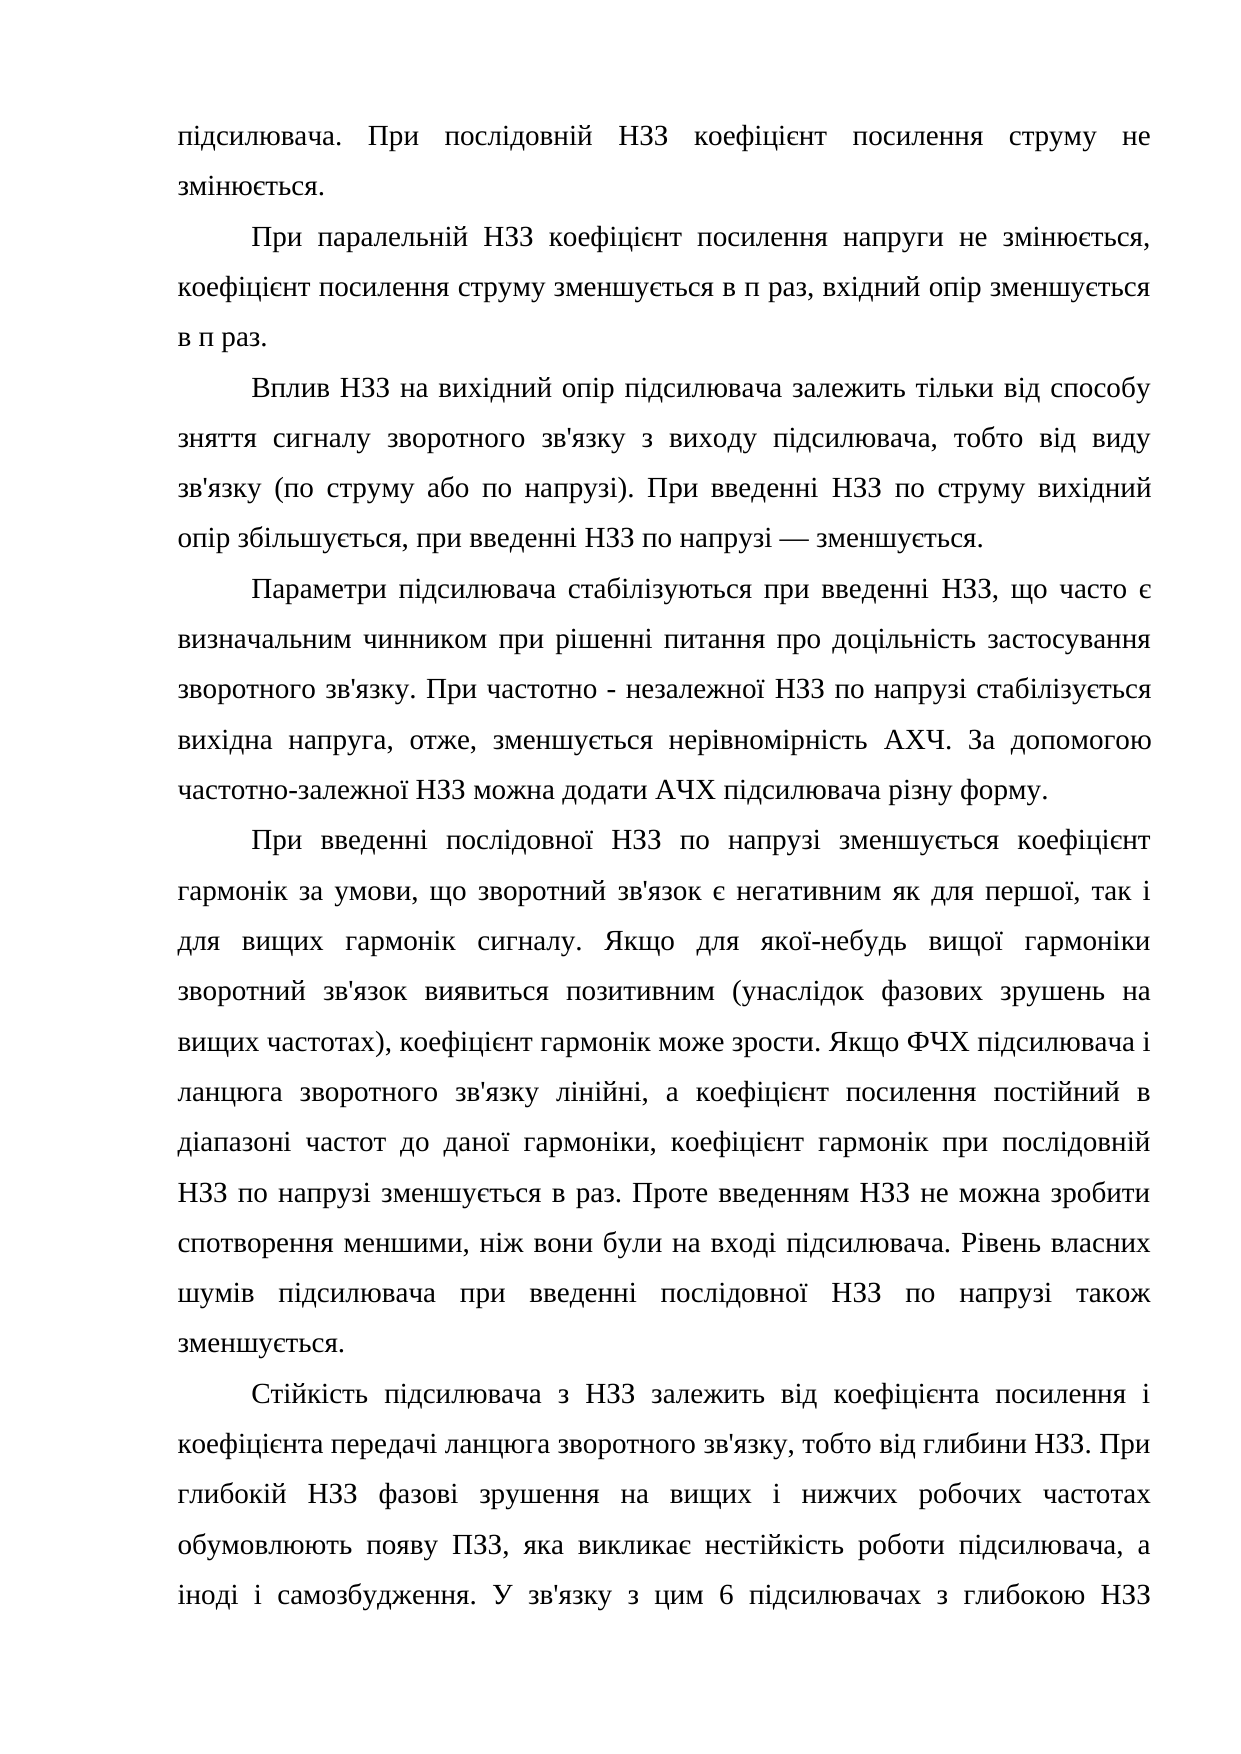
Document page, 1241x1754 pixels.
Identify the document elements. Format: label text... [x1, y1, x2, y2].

text При введенні послідовної НЗЗ по напрузі зменшується коефіцієнт гармонік за умови, що зворотний зв'язок є негативним як для першої, так і для вищих гармонік сигналу. Якщо для якої-небудь вищої гармоніки зворотний зв'язок виявиться позитивним (унаслідок фазових зрушень на вищих частотах), коефіцієнт гармонік може зрости. Якщо ФЧХ підсилювача і ланцюга зворотного зв'язку лінійні, а коефіцієнт посилення постійний в діапазоні частот до даної гармоніки, коефіцієнт гармонік при послідовній НЗЗ по напрузі зменшується в раз. Проте введенням НЗЗ не можна зробити спотворення меншими, ніж вони були на вході підсилювача. Рівень власних шумів підсилювача при введенні послідовної НЗЗ по напрузі також зменшується. [177, 822, 1152, 1359]
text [177, 118, 1152, 202]
text Параметри підсилювача стабілізуються при введенні НЗЗ, що часто є визначальним чинником при рішенні питання про доцільність застосування зворотного зв'язку. При частотно - незалежної НЗЗ по напрузі стабілізується вихідна напруга, отже, зменшується нерівномірність АХЧ. За допомогою частотно-залежної НЗЗ можна додати АЧХ підсилювача різну форму. [177, 571, 1152, 806]
text Вплив НЗЗ на вихідний опір підсилювача залежить тільки від способу зняття сигналу зворотного зв'язку з виходу підсилювача, тобто від виду зв'язку (по струму або по напрузі). При введенні НЗЗ по струму вихідний опір збільшується, при введенні НЗЗ по напрузі — зменшується. [177, 370, 1152, 554]
text При паралельній НЗЗ коефіцієнт посилення напруги не змінюється, коефіцієнт посилення струму зменшується в п раз, вхідний опір зменшується в п раз. [177, 219, 1152, 353]
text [177, 1376, 1152, 1611]
